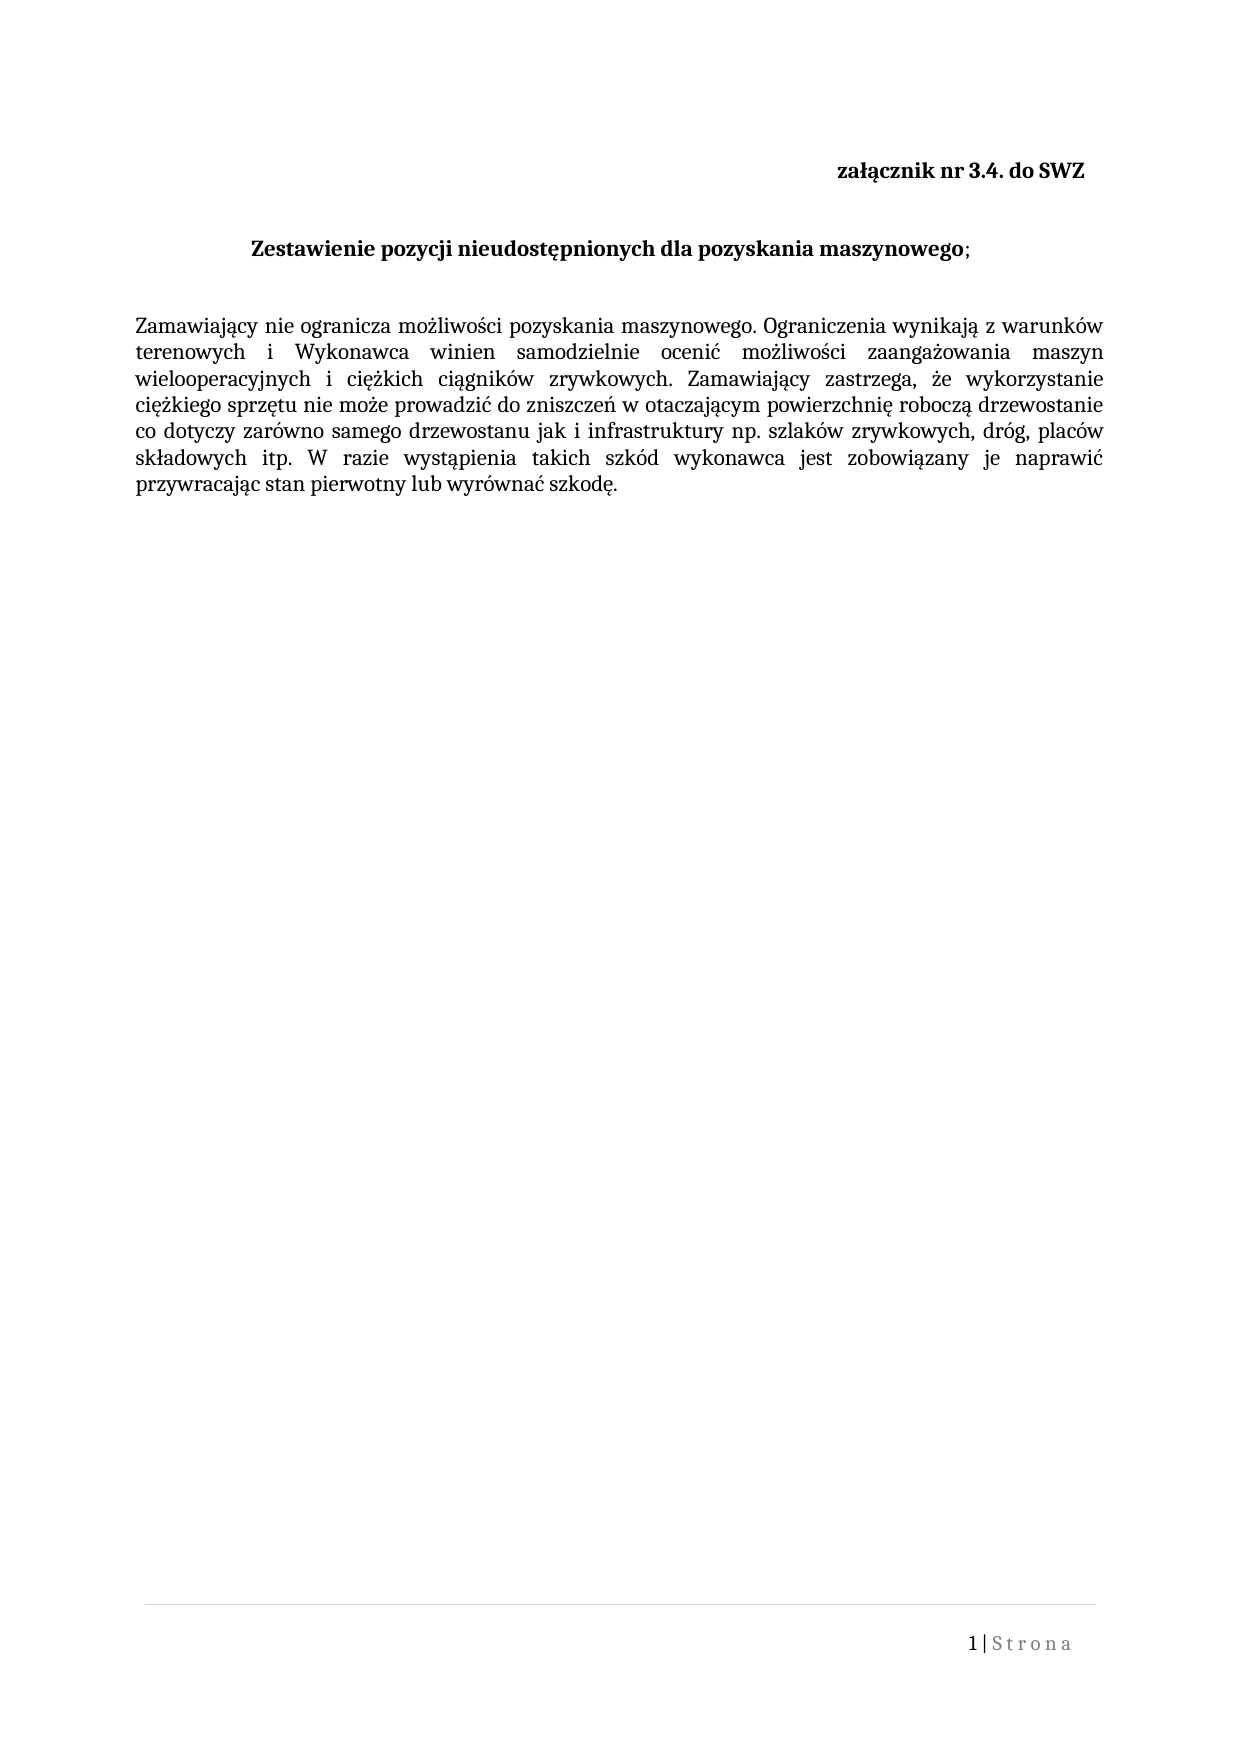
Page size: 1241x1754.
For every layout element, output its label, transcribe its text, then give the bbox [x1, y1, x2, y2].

subtitle załącznik nr 3.4. do SWZ Zestawienie pozycji nieudostępnionych dla pozyskania maszynowego; [251, 158, 1094, 262]
text Zamawiający nie ogranicza możliwości pozyskania maszynowego. Ograniczenia wynikają z warunków terenowych i Wykonawca winien samodzielnie ocenić możliwości zaangażowania maszyn wielooperacyjnych i ciężkich ciągników zrywkowych. Zamawiający zastrzega, że wykorzystanie ciężkiego sprzętu nie może prowadzić do zniszczeń w otaczającym powierzchnię roboczą drzewostanie co dotyczy zarówno samego drzewostanu jak i infrastruktury np. szlaków zrywkowych, dróg, placów składowych itp. W razie wystąpienia takich szkód wykonawca jest zobowiązany je naprawić przywracając stan pierwotny lub wyrównać szkodę. [135, 313, 1105, 497]
